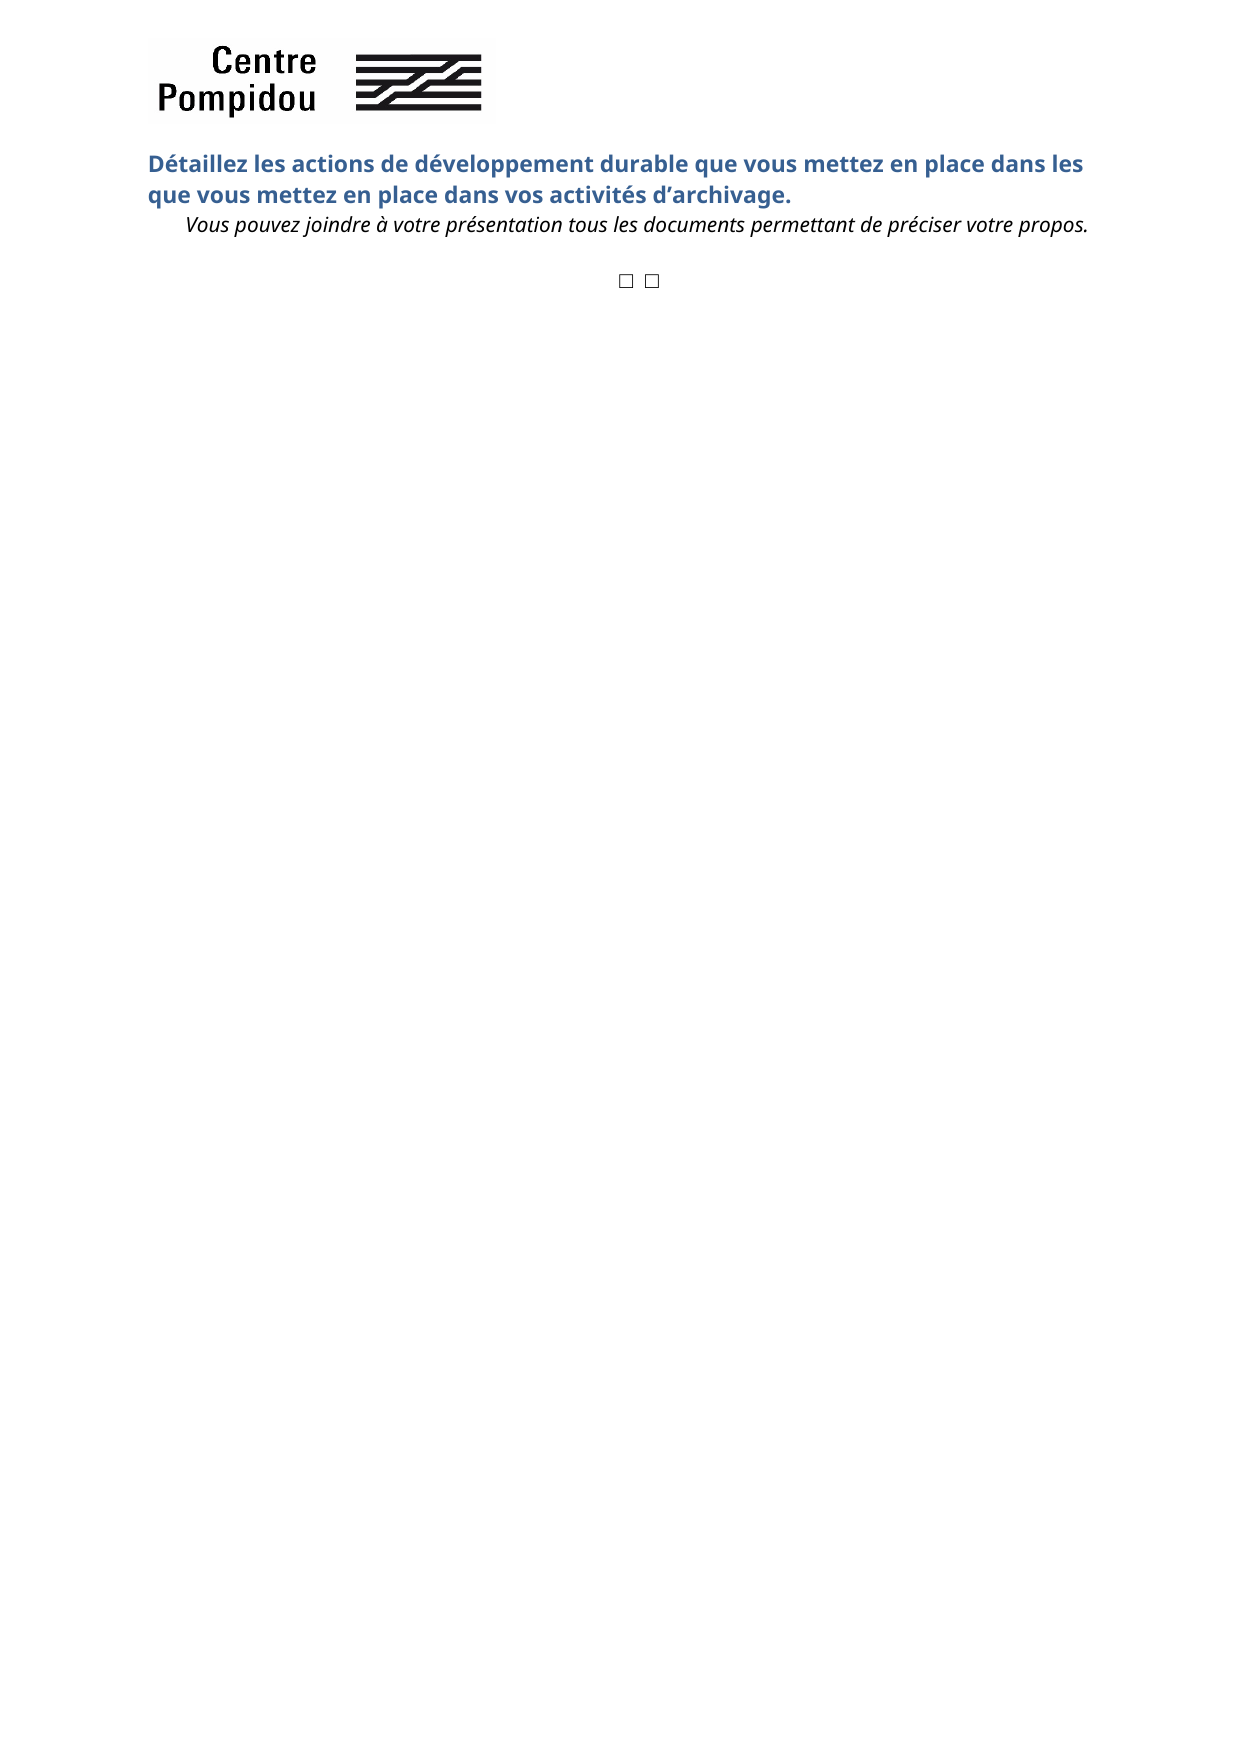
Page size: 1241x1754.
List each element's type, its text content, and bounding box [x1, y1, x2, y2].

text Détaillez les actions de développement durable que vous mettez en place dans les que vous mettez en place dans vos activités d’archivage. [148, 148, 1093, 210]
text □ □ [185, 267, 1093, 293]
picture [147, 38, 497, 124]
text Vous pouvez joindre à votre présentation tous les documents permettant de préciser votre propos. [185, 210, 1093, 238]
